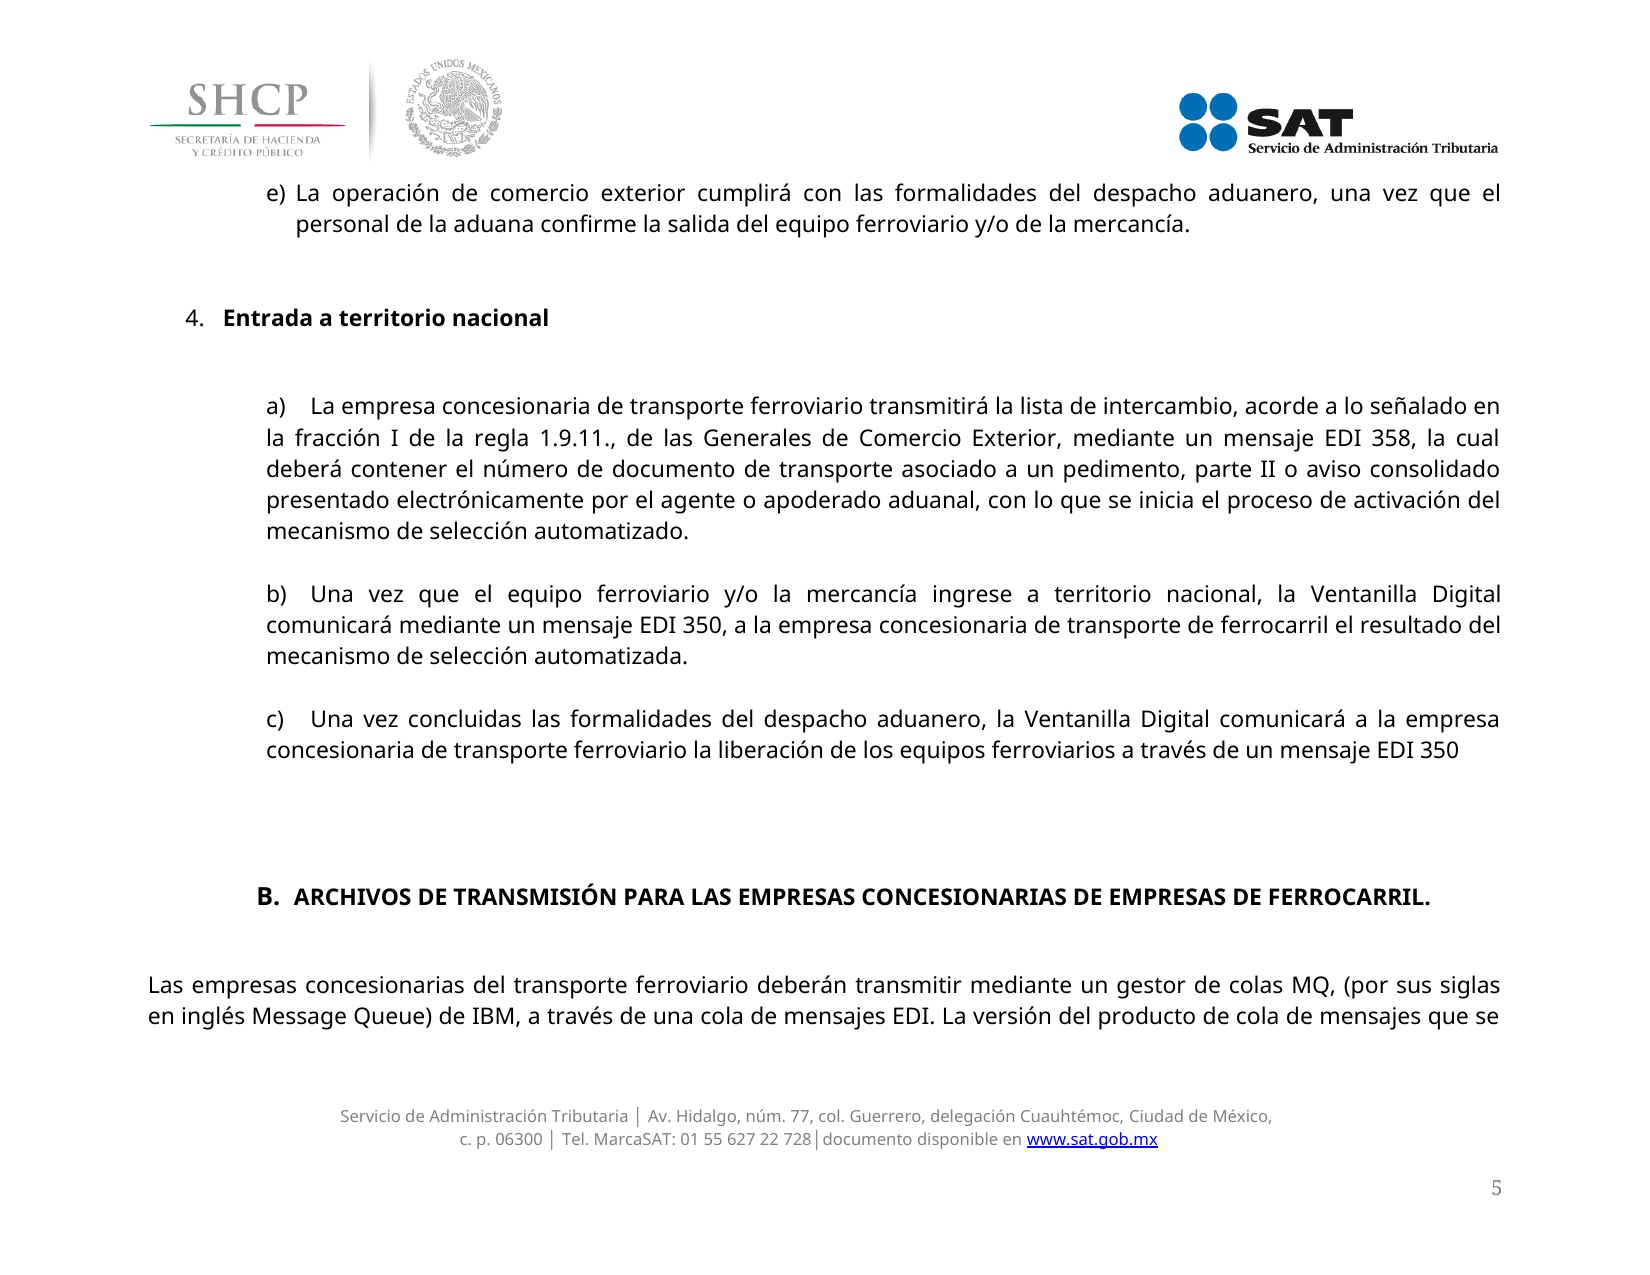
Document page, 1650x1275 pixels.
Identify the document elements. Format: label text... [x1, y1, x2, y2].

list La empresa concesionaria de transporte ferroviario transmitirá la lista de intercambio, acorde a lo señalado en la fracción I de la regla 1.9.11., de las Generales de Comercio Exterior, mediante un mensaje EDI 358, la cual deberá contener el número de documento de transporte asociado a un pedimento, parte II o aviso consolidado presentado electrónicamente por el agente o apoderado aduanal, con lo que se inicia el proceso de activación del mecanismo de selección automatizado. [266, 390, 1502, 546]
list Entrada a territorio nacional [185, 302, 1502, 333]
list La operación de comercio exterior cumplirá con las formalidades del despacho aduanero, una vez que el personal de la aduana confirme la salida del equipo ferroviario y/o de la mercancía. [266, 177, 1502, 240]
picture [1178, 79, 1500, 167]
list Una vez que el equipo ferroviario y/o la mercancía ingrese a territorio nacional, la Ventanilla Digital comunicará mediante un mensaje EDI 350, a la empresa concesionaria de transporte de ferrocarril el resultado del mecanismo de selección automatizada. [266, 578, 1502, 671]
list ARCHIVOS DE TRANSMISIÓN PARA LAS EMPRESAS CONCESIONARIAS DE EMPRESAS DE FERROCARRIL. [185, 879, 1502, 913]
list Una vez concluidas las formalidades del despacho aduanero, la Ventanilla Digital comunicará a la empresa concesionaria de transporte ferroviario la liberación de los equipos ferroviarios a través de un mensaje EDI 350 [266, 703, 1502, 765]
picture [147, 50, 503, 173]
